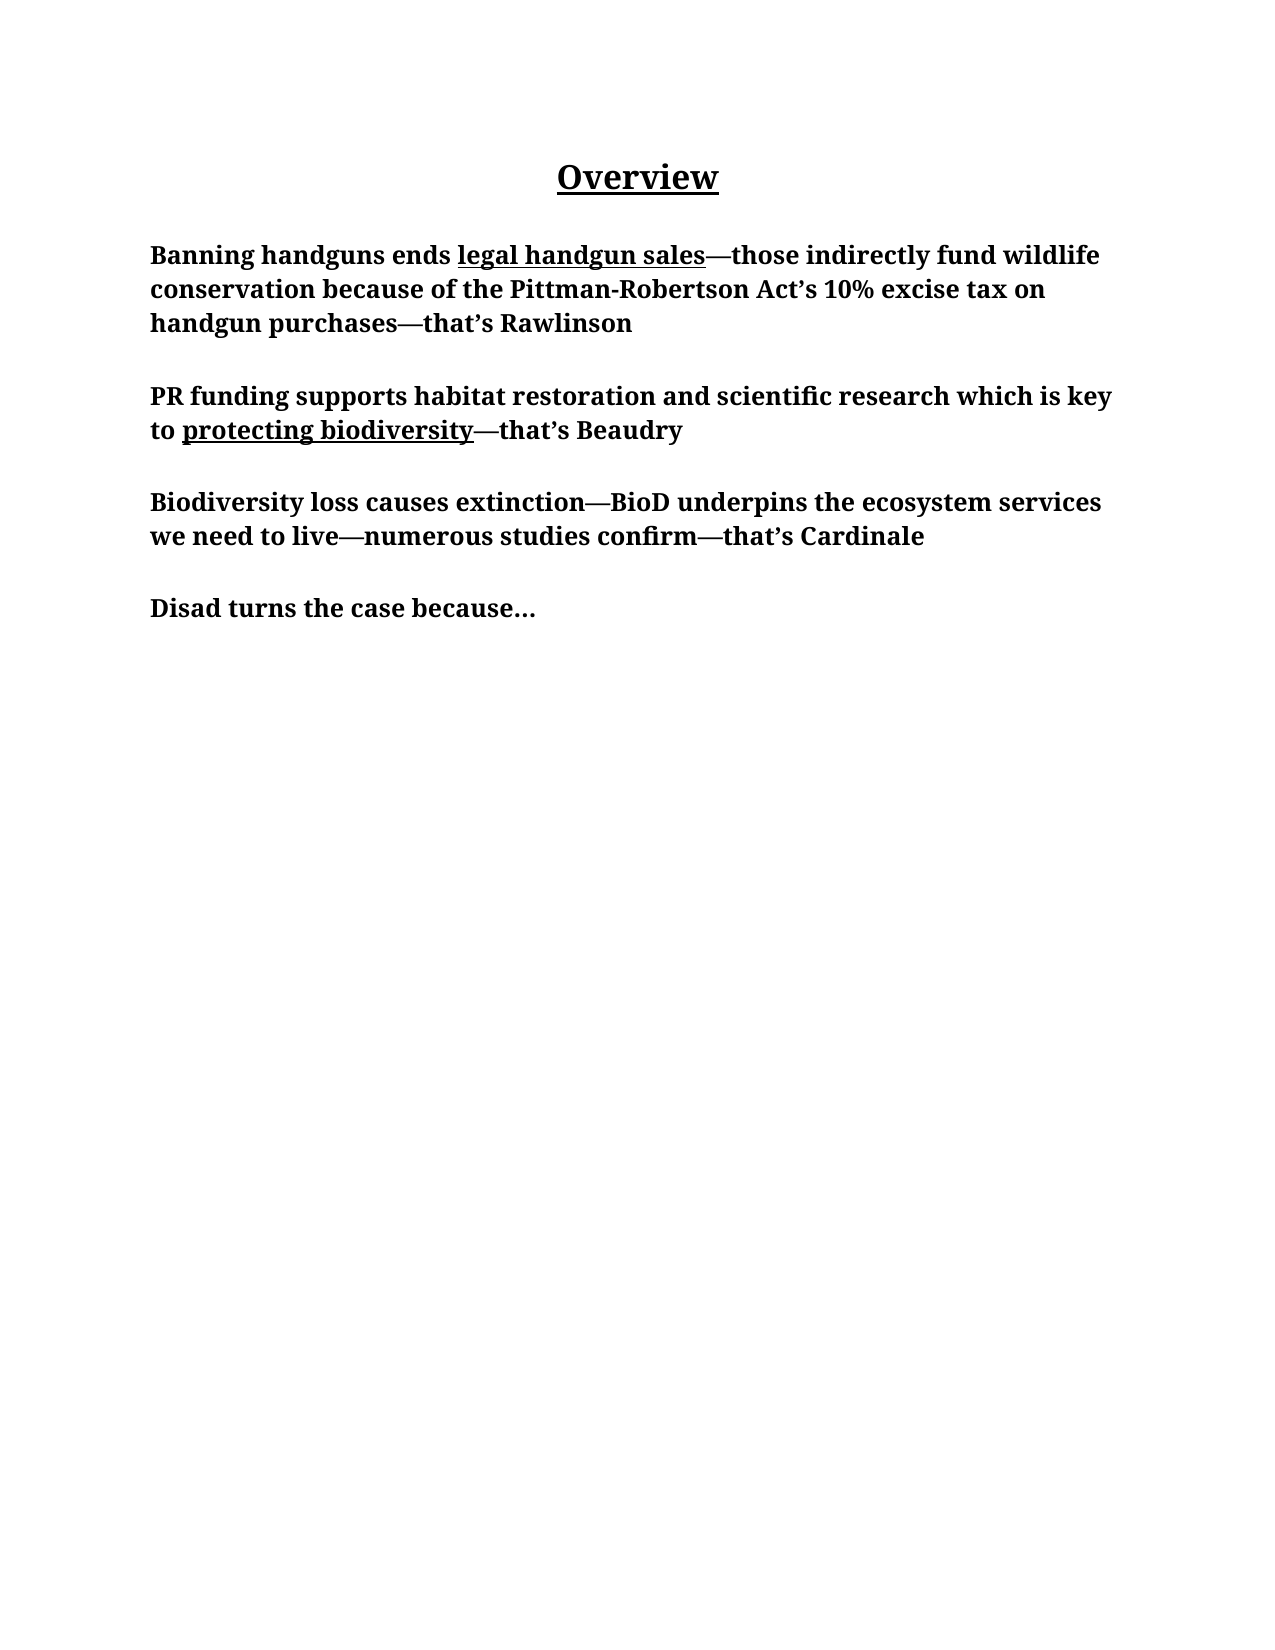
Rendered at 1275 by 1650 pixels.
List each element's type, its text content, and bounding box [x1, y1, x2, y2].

subtitle Biodiversity loss causes extinction—BioD underpins the ecosystem services we need to live—numerous studies confirm—that’s Cardinale [150, 484, 1125, 553]
subtitle Overview [150, 154, 1125, 199]
subtitle Disad turns the case because… [150, 591, 1125, 625]
subtitle PR funding supports habitat restoration and scientific research which is key to protecting biodiversity—that’s Beaudry [150, 378, 1125, 446]
subtitle Banning handguns ends legal handgun sales—those indirectly fund wildlife conservation because of the Pittman-Robertson Act’s 10% excise tax on handgun purchases—that’s Rawlinson [150, 238, 1125, 340]
